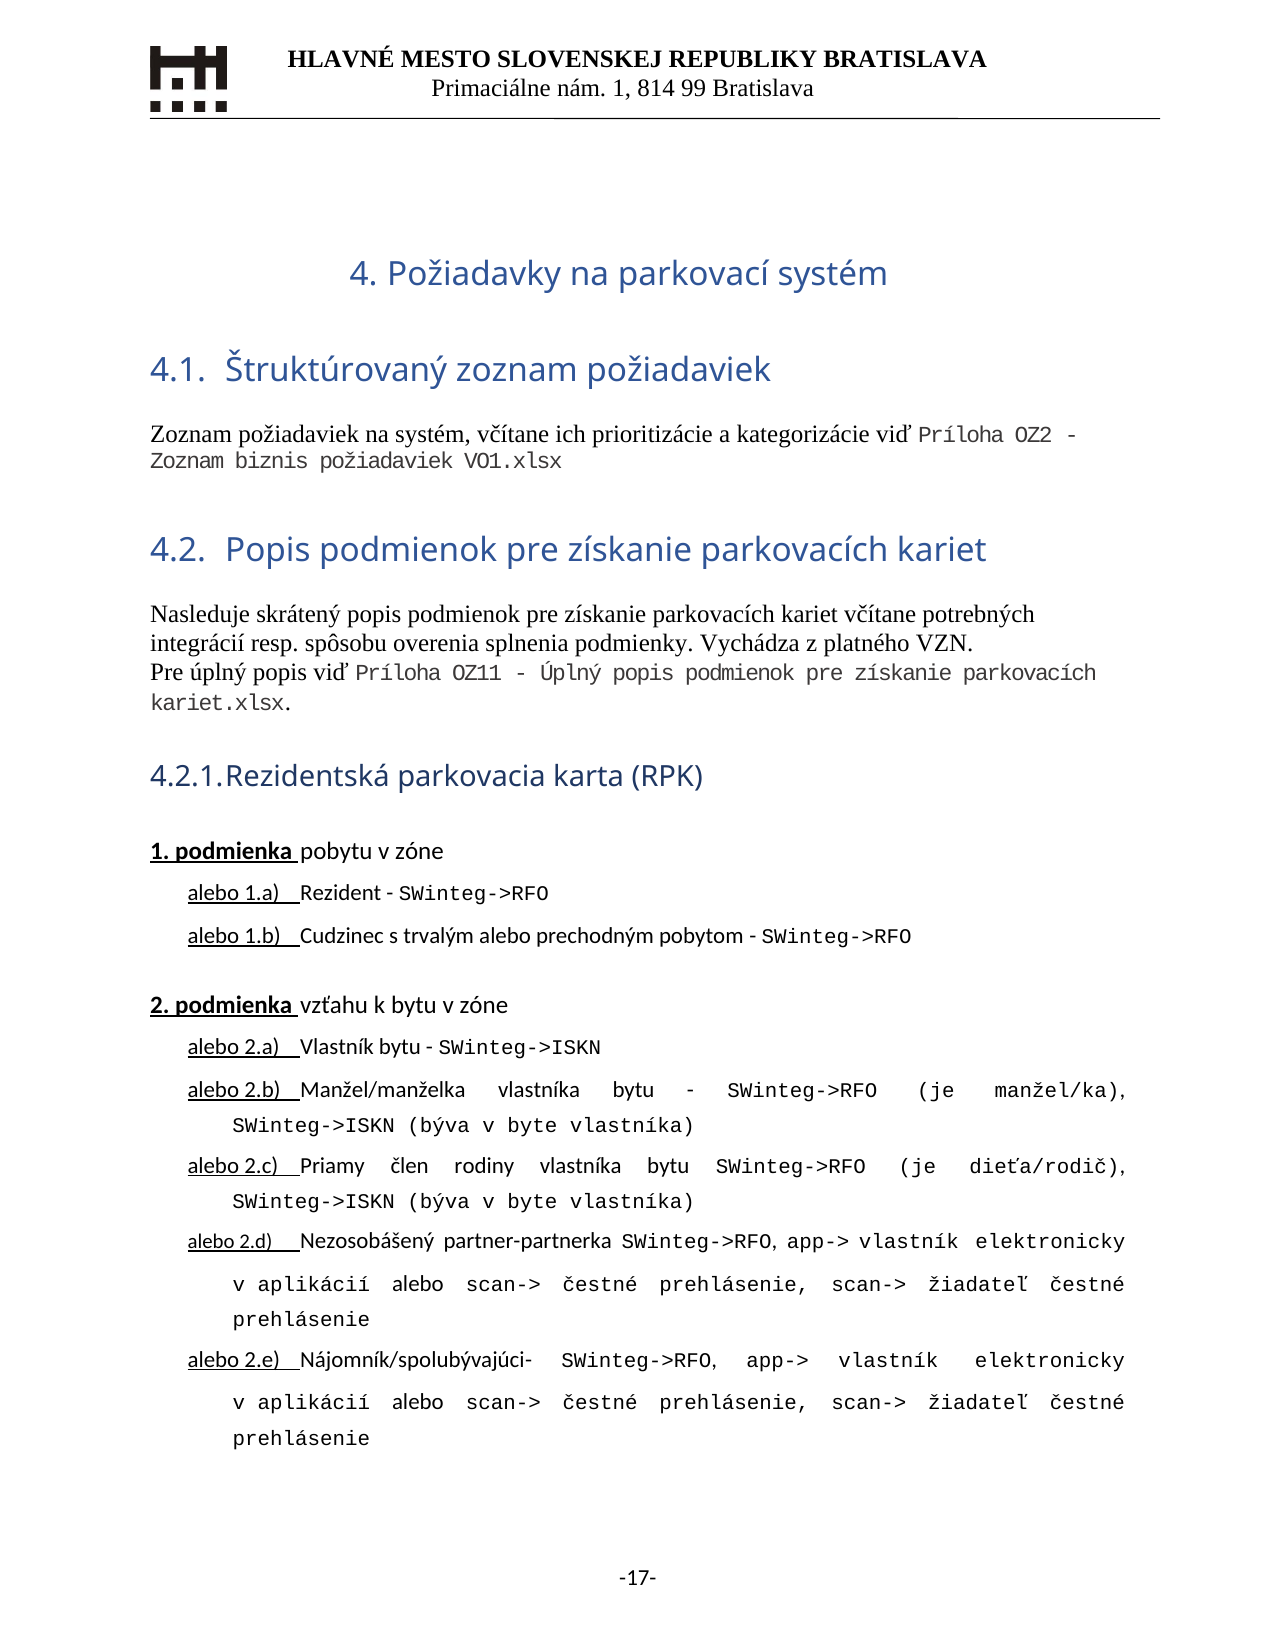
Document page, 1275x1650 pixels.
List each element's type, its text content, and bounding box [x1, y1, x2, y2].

list pobytu v zóne [150, 835, 1125, 866]
list vzťahu k bytu v zóne [150, 989, 1125, 1020]
list Nezosobášený partner-partnerka SWinteg->RFO, app-> vlastník elektronicky v aplikácií alebo scan-> čestné prehlásenie, scan-> žiadateľ čestné prehlásenie [187, 1227, 1125, 1333]
list Cudzinec s trvalým alebo prechodným pobytom - SWinteg->RFO [187, 921, 1125, 949]
list Vlastník bytu - SWinteg->ISKN [187, 1032, 1125, 1061]
subtitle Rezidentská parkovacia karta (RPK) [150, 755, 1125, 794]
text Nasleduje skrátený popis podmienok pre získanie parkovacích kariet včítane potrebných integrácií resp. spôsobu overenia splnenia podmienky. Vychádza z platného VZN. [150, 599, 1125, 657]
text Pre úplný popis viď Príloha OZ11 - Úplný popis podmienok pre získanie parkovacích kariet.xlsx. [150, 657, 1125, 717]
subtitle Požiadavky na parkovací systém [112, 250, 1125, 295]
list Rezident - SWinteg->RFO [187, 878, 1125, 907]
list Priamy člen rodiny vlastníka bytu SWinteg->RFO (je dieťa/rodič), SWinteg->ISKN (býva v byte vlastníka) [187, 1151, 1125, 1215]
subtitle Štruktúrovaný zoznam požiadaviek [150, 345, 1125, 391]
text Zoznam požiadaviek na systém, včítane ich prioritizácie a kategorizácie viď Príloha OZ2 - Zoznam biznis požiadaviek VO1.xlsx [150, 419, 1125, 476]
list Manžel/manželka vlastníka bytu - SWinteg->RFO (je manžel/ka), SWinteg->ISKN (býva v byte vlastníka) [187, 1075, 1125, 1139]
subtitle Popis podmienok pre získanie parkovacích kariet [150, 526, 1125, 571]
list Nájomník/spolubývajúci- SWinteg->RFO, app-> vlastník elektronicky v aplikácií alebo scan-> čestné prehlásenie, scan-> žiadateľ čestné prehlásenie [187, 1345, 1125, 1451]
picture [150, 46, 227, 112]
